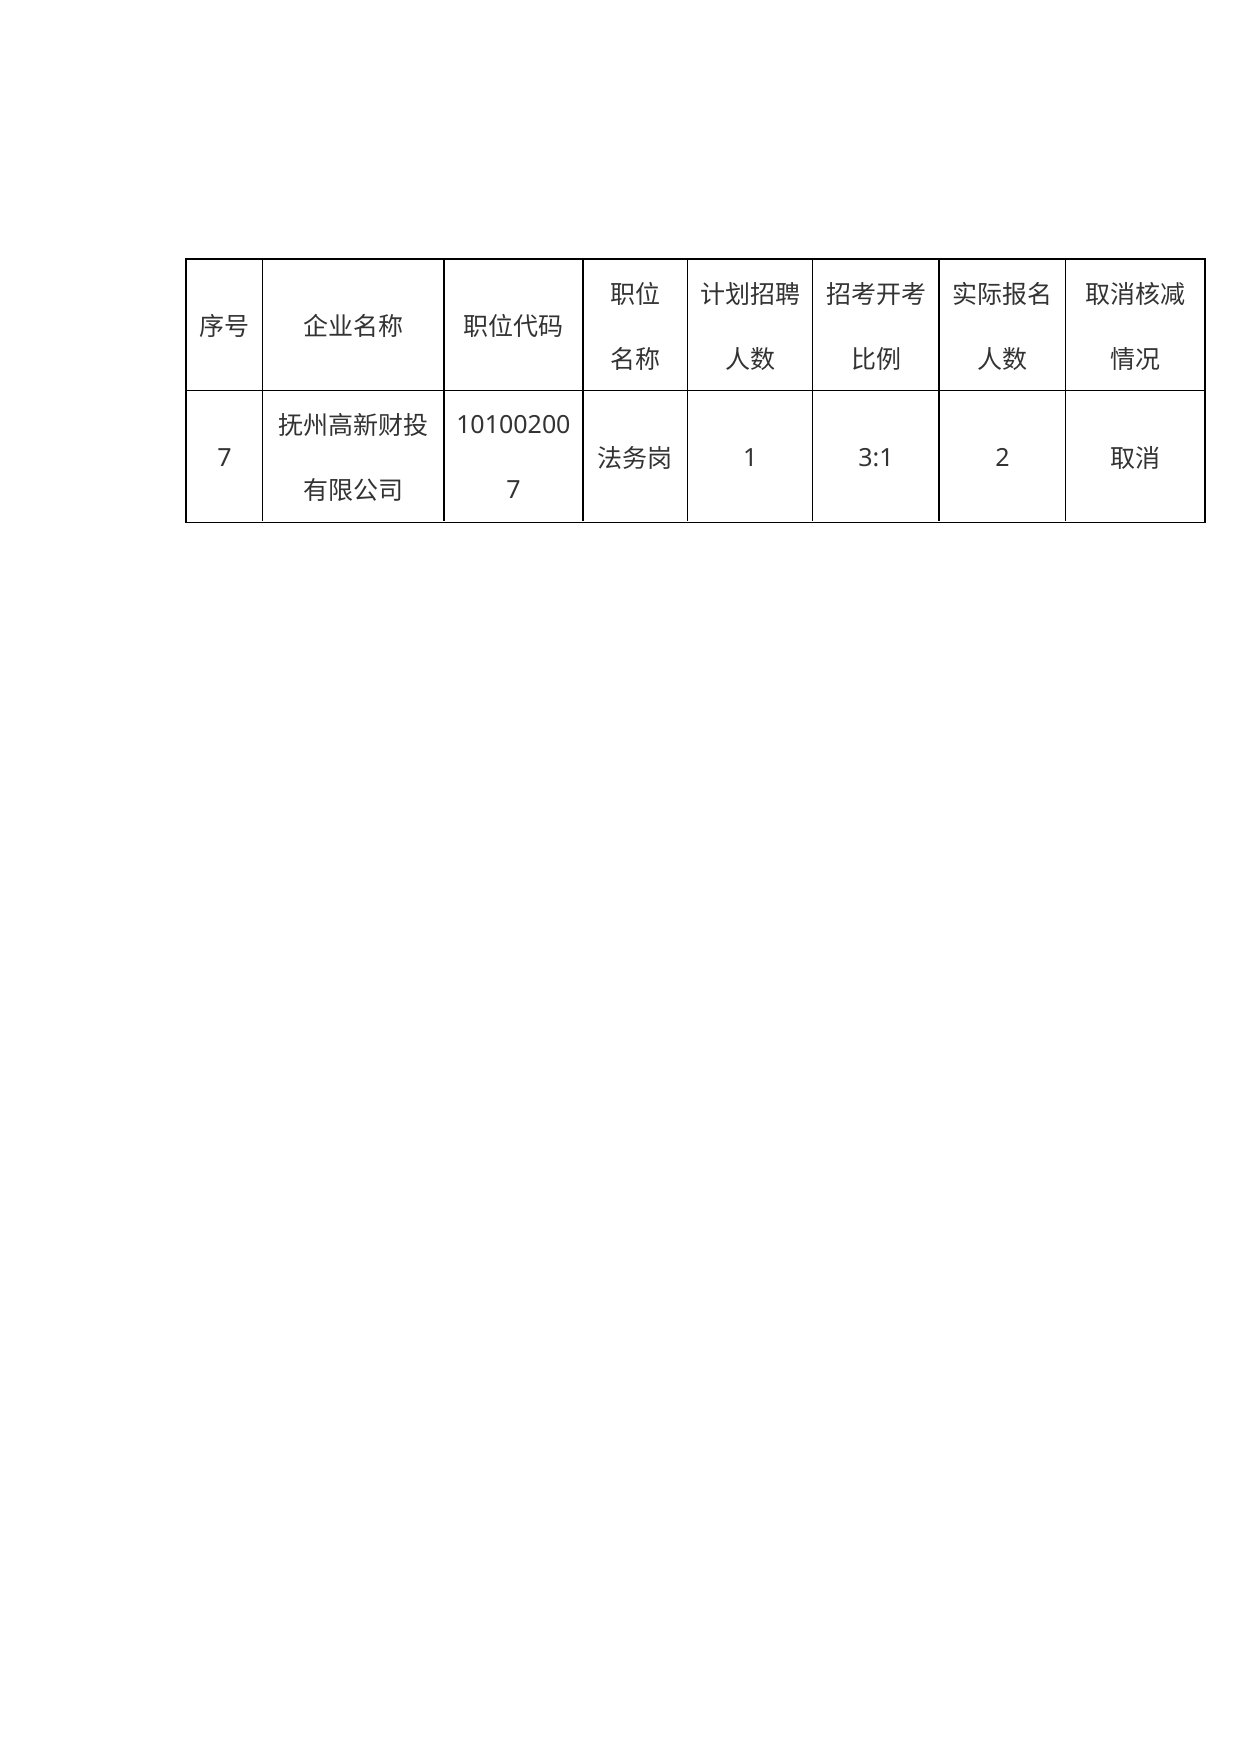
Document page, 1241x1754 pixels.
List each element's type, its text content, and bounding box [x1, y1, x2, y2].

table_cell 3:1 [813, 391, 938, 521]
table_header 序号 [187, 260, 262, 390]
table_header 实际报名人数 [940, 260, 1065, 390]
table_cell 取消 [1066, 391, 1204, 521]
table_cell 101002007 [445, 391, 582, 521]
table_header 企业名称 [263, 260, 443, 390]
table_cell 1 [688, 391, 812, 521]
table_header 职位代码 [445, 260, 582, 390]
table_header 取消核减情况 [1066, 260, 1204, 390]
table_header 招考开考比例 [813, 260, 938, 390]
table_cell 抚州高新财投有限公司 [263, 391, 443, 521]
table_cell 7 [187, 391, 262, 521]
table_cell 法务岗 [584, 391, 687, 521]
table_cell 2 [940, 391, 1065, 521]
table_header 职位 名称 [584, 260, 687, 390]
table_header 计划招聘人数 [688, 260, 812, 390]
